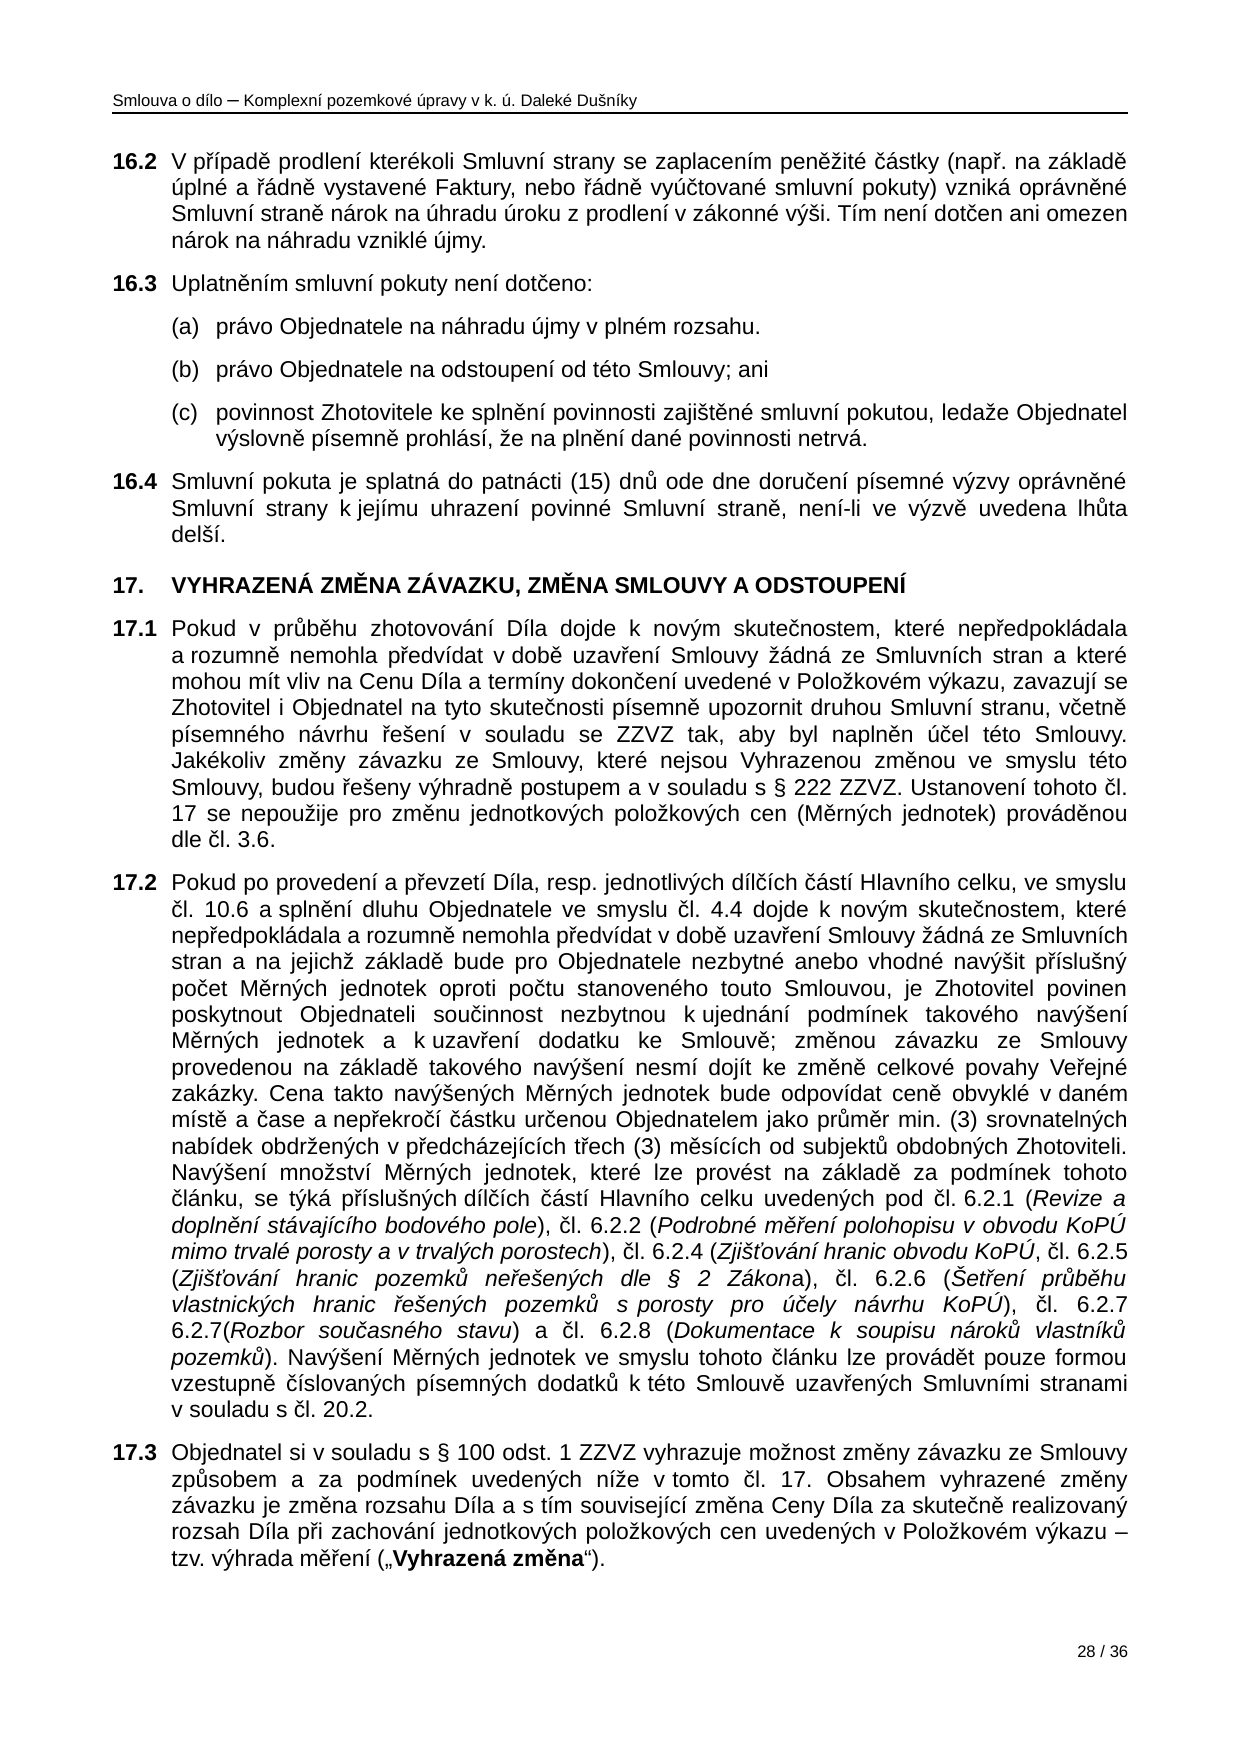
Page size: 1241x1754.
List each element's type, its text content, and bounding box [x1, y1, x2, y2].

list právo Objednatele na náhradu újmy v plném rozsahu. [171, 313, 1128, 339]
text Objednatel si v souladu s § 100 odst. 1 ZZVZ vyhrazuje možnost změny závazku ze Smlouvy způsobem a za podmínek uvedených níže v tomto čl. 17. Obsahem vyhrazené změny závazku je změna rozsahu Díla a s tím související změna Ceny Díla za skutečně realizovaný rozsah Díla při zachování jednotkových položkových cen uvedených v Položkovém výkazu – tzv. výhrada měření („Vyhrazená změna“). [112, 1439, 1128, 1571]
text V případě prodlení kterékoli Smluvní strany se zaplacením peněžité částky (např. na základě úplné a řádně vystavené Faktury, nebo řádně vyúčtované smluvní pokuty) vzniká oprávněné Smluvní straně nárok na úhradu úroku z prodlení v zákonné výši. Tím není dotčen ani omezen nárok na náhradu vzniklé újmy. [112, 148, 1128, 253]
list právo Objednatele na odstoupení od této Smlouvy; ani [171, 356, 1128, 382]
list povinnost Zhotovitele ke splnění povinnosti zajištěné smluvní pokutou, ledaže Objednatel výslovně písemně prohlásí, že na plnění dané povinnosti netrvá. [171, 399, 1128, 452]
text Uplatněním smluvní pokuty není dotčeno: [112, 270, 1128, 296]
text Vyhrazená změna závazku, změna smlouvy a odstoupení [112, 572, 1128, 599]
text Smluvní pokuta je splatná do patnácti (15) dnů ode dne doručení písemné výzvy oprávněné Smluvní strany k jejímu uhrazení povinné Smluvní straně, není-li ve výzvě uvedena lhůta delší. [112, 468, 1128, 547]
text Pokud v průběhu zhotovování Díla dojde k novým skutečnostem, které nepředpokládala a rozumně nemohla předvídat v době uzavření Smlouvy žádná ze Smluvních stran a které mohou mít vliv na Cenu Díla a termíny dokončení uvedené v Položkovém výkazu, zavazují se Zhotovitel i Objednatel na tyto skutečnosti písemně upozornit druhou Smluvní stranu, včetně písemného návrhu řešení v souladu se ZZVZ tak, aby byl naplněn účel této Smlouvy. Jakékoliv změny závazku ze Smlouvy, které nejsou Vyhrazenou změnou ve smyslu této Smlouvy, budou řešeny výhradně postupem a v souladu s § 222 ZZVZ. Ustanovení tohoto čl. 17 se nepoužije pro změnu jednotkových položkových cen (Měrných jednotek) prováděnou dle čl. 3.6. [112, 615, 1128, 852]
text Pokud po provedení a převzetí Díla, resp. jednotlivých dílčích částí Hlavního celku, ve smyslu čl. 10.6 a splnění dluhu Objednatele ve smyslu čl. 4.4 dojde k novým skutečnostem, které nepředpokládala a rozumně nemohla předvídat v době uzavření Smlouvy žádná ze Smluvních stran a na jejichž základě bude pro Objednatele nezbytné anebo vhodné navýšit příslušný počet Měrných jednotek oproti počtu stanoveného touto Smlouvou, je Zhotovitel povinen poskytnout Objednateli součinnost nezbytnou k ujednání podmínek takového navýšení Měrných jednotek a k uzavření dodatku ke Smlouvě; změnou závazku ze Smlouvy provedenou na základě takového navýšení nesmí dojít ke změně celkové povahy Veřejné zakázky. Cena takto navýšených Měrných jednotek bude odpovídat ceně obvyklé v daném místě a čase a nepřekročí částku určenou Objednatelem jako průměr min. (3) srovnatelných nabídek obdržených v předcházejících třech (3) měsících od subjektů obdobných Zhotoviteli. Navýšení množství Měrných jednotek, které lze provést na základě za podmínek tohoto článku, se týká příslušných dílčích částí Hlavního celku uvedených pod čl. 6.2.1 (Revize a doplnění stávajícího bodového pole), čl. 6.2.2 (Podrobné měření polohopisu v obvodu KoPÚ mimo trvalé porosty a v trvalých porostech), čl. 6.2.4 (Zjišťování hranic obvodu KoPÚ, čl. 6.2.5 (Zjišťování hranic pozemků neřešených dle § 2 Zákona), čl. 6.2.6 (Šetření průběhu vlastnických hranic řešených pozemků s porosty pro účely návrhu KoPÚ), čl. 6.2.7 (Rozbor současného stavu) a čl. 6.2.8 (Dokumentace k soupisu nároků vlastníků pozemků). Navýšení Měrných jednotek ve smyslu tohoto článku lze provádět pouze formou vzestupně číslovaných písemných dodatků k této Smlouvě uzavřených Smluvními stranami v souladu s čl. 20.2. [112, 869, 1128, 1423]
